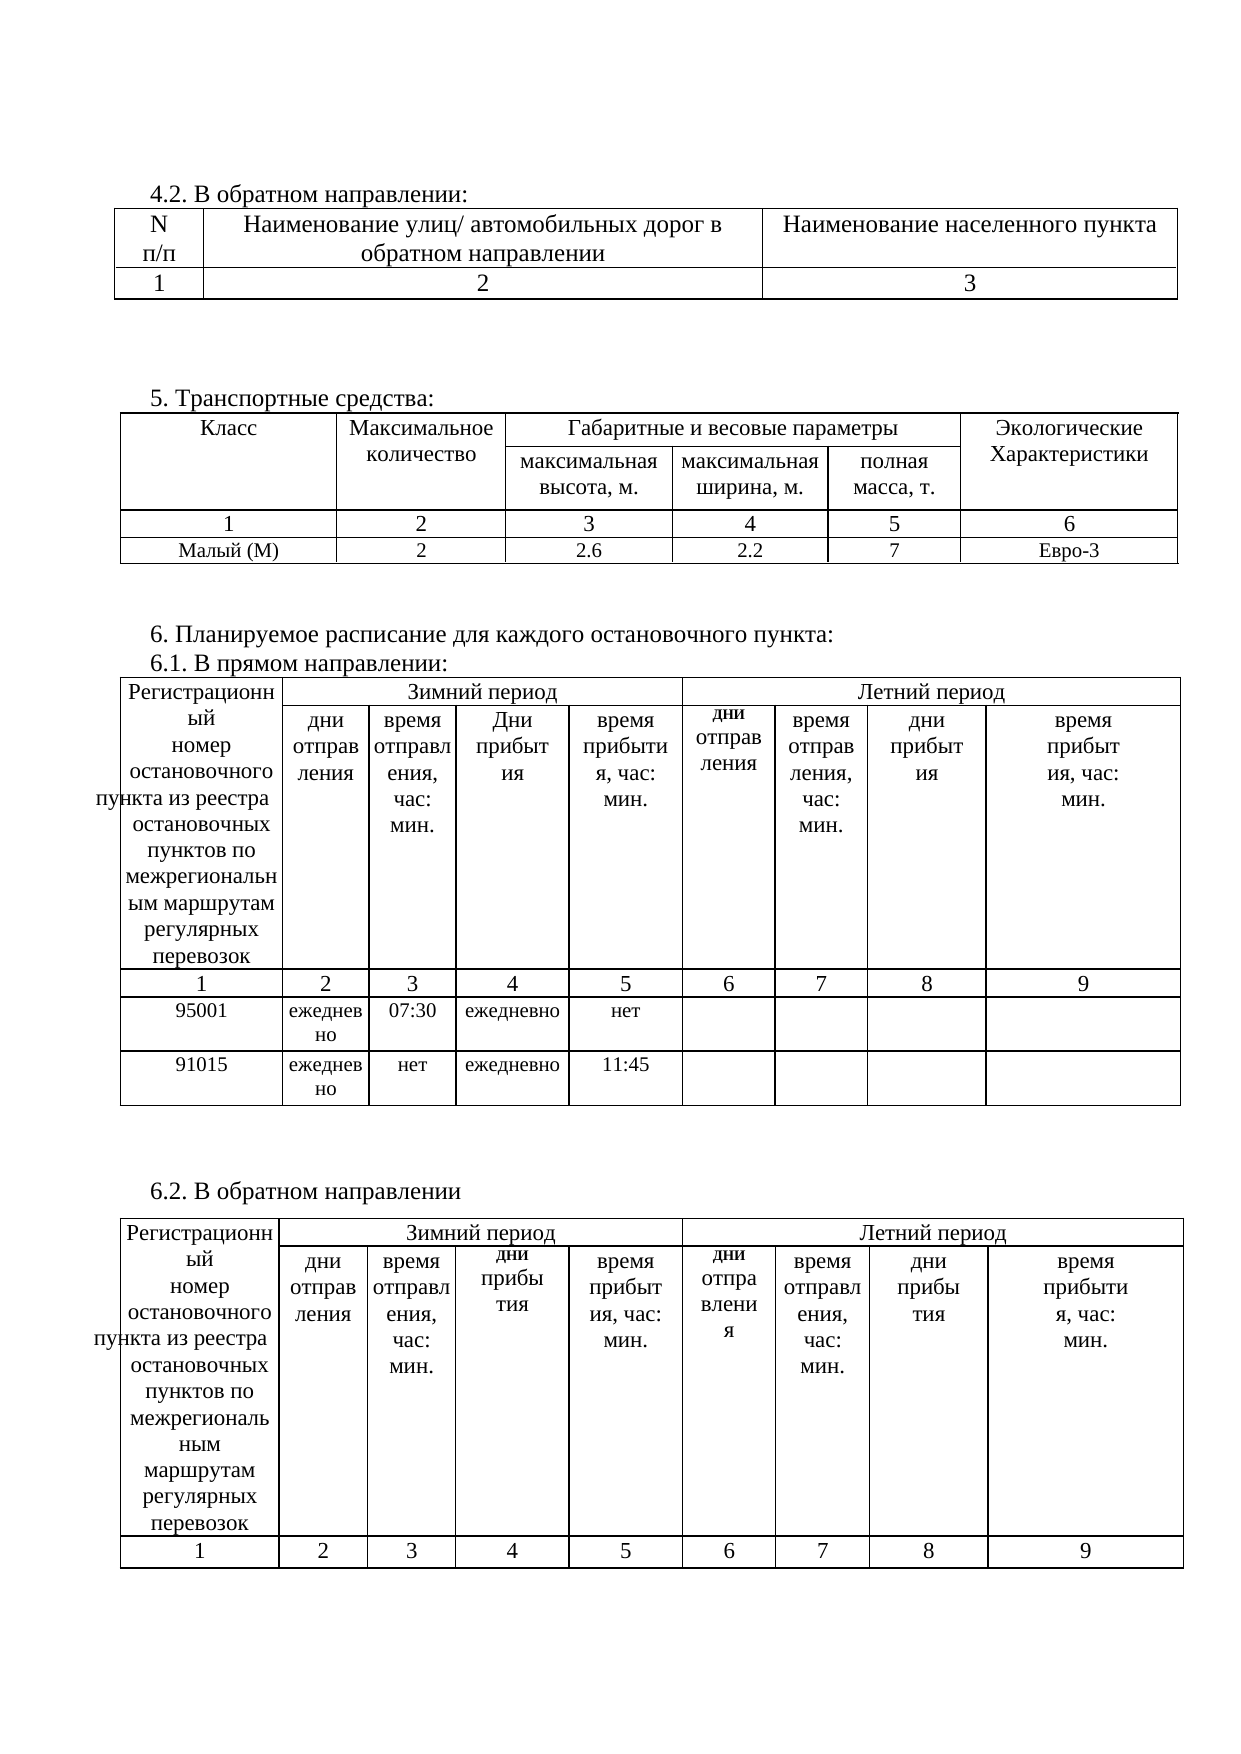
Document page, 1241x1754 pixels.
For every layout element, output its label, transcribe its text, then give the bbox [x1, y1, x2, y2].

table_cell 4 [673, 511, 827, 537]
table_cell полная масса, т. [829, 447, 960, 509]
table_cell ежедневно [457, 998, 568, 1050]
table_cell 11:45 [570, 1052, 682, 1105]
table_cell 5 [570, 1537, 682, 1567]
table_cell ДНИ отпра влени я [683, 1247, 775, 1535]
table_header Наименование улиц/ автомобильных дорог в обратном направлении [204, 209, 762, 267]
table_cell время отправл ения, час: мин. [370, 706, 455, 968]
table_cell дни прибы тия [870, 1247, 987, 1535]
table_cell время отправ ления, час: мин. [776, 706, 867, 968]
table_header Экологические Характеристики [961, 414, 1177, 509]
table_cell 1 [121, 511, 336, 537]
table_cell 3 [763, 267, 1177, 298]
table_cell [987, 998, 1180, 1050]
table_cell ДНИ прибы тия [456, 1247, 568, 1535]
table_cell 7 [829, 538, 960, 562]
text 6.2. В обратном направлении [150, 1176, 1090, 1205]
table_cell 2 [337, 511, 505, 537]
table_cell 2 [204, 268, 762, 298]
table_cell 7 [776, 970, 867, 996]
table_header N п/п [115, 209, 203, 267]
table_cell 6 [683, 1537, 775, 1567]
table_cell [987, 1052, 1180, 1105]
table_header Класс [121, 414, 336, 509]
text 6.1. В прямом направлении: [150, 648, 1090, 677]
table_cell время отправл ения, час: мин. [368, 1247, 455, 1535]
table_cell 5 [829, 511, 960, 537]
table_cell 07:30 [370, 998, 455, 1050]
table_cell нет [570, 998, 682, 1050]
table_cell 2.2 [673, 538, 827, 562]
table_cell 9 [989, 1537, 1183, 1567]
table_header Регистрационный номер остановочного пункта из реестра остановочных пунктов по межрегиональным маршрутам регулярных перевозок [121, 678, 282, 968]
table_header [121, 1219, 278, 1535]
table_cell 2 [283, 970, 368, 996]
table_header Габаритные и весовые параметры [506, 414, 960, 446]
table_cell [868, 998, 985, 1050]
table_cell 8 [870, 1537, 987, 1567]
table_cell 4 [456, 1537, 568, 1567]
table_cell 3 [368, 1537, 455, 1567]
table_cell время прибыти я, час: мин. [570, 706, 682, 968]
table_header Максимальное количество [337, 414, 505, 509]
table_cell 2 [280, 1537, 367, 1567]
table_cell 3 [370, 970, 455, 996]
table_cell ежедневно [283, 998, 368, 1050]
table_cell 7 [776, 1537, 869, 1567]
table_cell 1 [121, 1537, 278, 1567]
table_cell 6 [961, 511, 1177, 537]
text 6. Планируемое расписание для каждого остановочного пункта: [150, 619, 1090, 648]
table_header Летний период [683, 1219, 1183, 1245]
table_cell 6 [683, 970, 774, 996]
table_cell 8 [868, 970, 985, 996]
table_cell максимальная ширина, м. [673, 447, 827, 509]
table_cell 91015 [121, 1052, 282, 1105]
table_cell время прибыт ия, час: мин. [570, 1247, 682, 1535]
table_cell 9 [987, 970, 1180, 996]
table_cell 2 [337, 538, 505, 562]
table_cell 3 [506, 511, 672, 537]
table_cell [683, 998, 774, 1050]
table_cell ДНИ отправ ления [683, 706, 774, 968]
text 5. Транспортные средства: [150, 383, 1090, 412]
table_cell [776, 1052, 867, 1105]
table_cell 2.6 [506, 538, 672, 562]
table_cell нет [370, 1052, 455, 1105]
table_cell Малый (М) [121, 538, 336, 562]
table_cell Евро-3 [961, 538, 1177, 562]
table_cell дни прибыт ия [868, 706, 985, 968]
table_header Летний период [683, 678, 1180, 704]
table_header Зимний период [283, 678, 682, 704]
text 4.2. В обратном направлении: [150, 179, 1090, 207]
table_cell 1 [115, 268, 203, 298]
table_cell 4 [457, 970, 568, 996]
table_cell 5 [570, 970, 682, 996]
table_cell 95001 [121, 998, 282, 1050]
table_cell [776, 998, 867, 1050]
table_cell дни отправ ления [283, 706, 368, 968]
table_header Зимний период [280, 1219, 682, 1245]
table_cell время прибыт ия, час: мин. [987, 706, 1180, 968]
table_cell [868, 1052, 985, 1105]
table_header Наименование населенного пункта [763, 209, 1177, 267]
table_cell 1 [121, 970, 282, 996]
table_cell ежедневно [457, 1052, 568, 1105]
table_cell максимальная высота, м. [506, 447, 672, 509]
table_cell [683, 1052, 774, 1105]
table_cell ежедневно [283, 1052, 368, 1105]
table_cell дни отправ ления [280, 1247, 367, 1535]
table_cell время отправл ения, час: мин. [776, 1247, 869, 1535]
table_cell время прибыти я, час: мин. [989, 1247, 1183, 1535]
table_cell Дни прибыт ия [457, 706, 568, 968]
